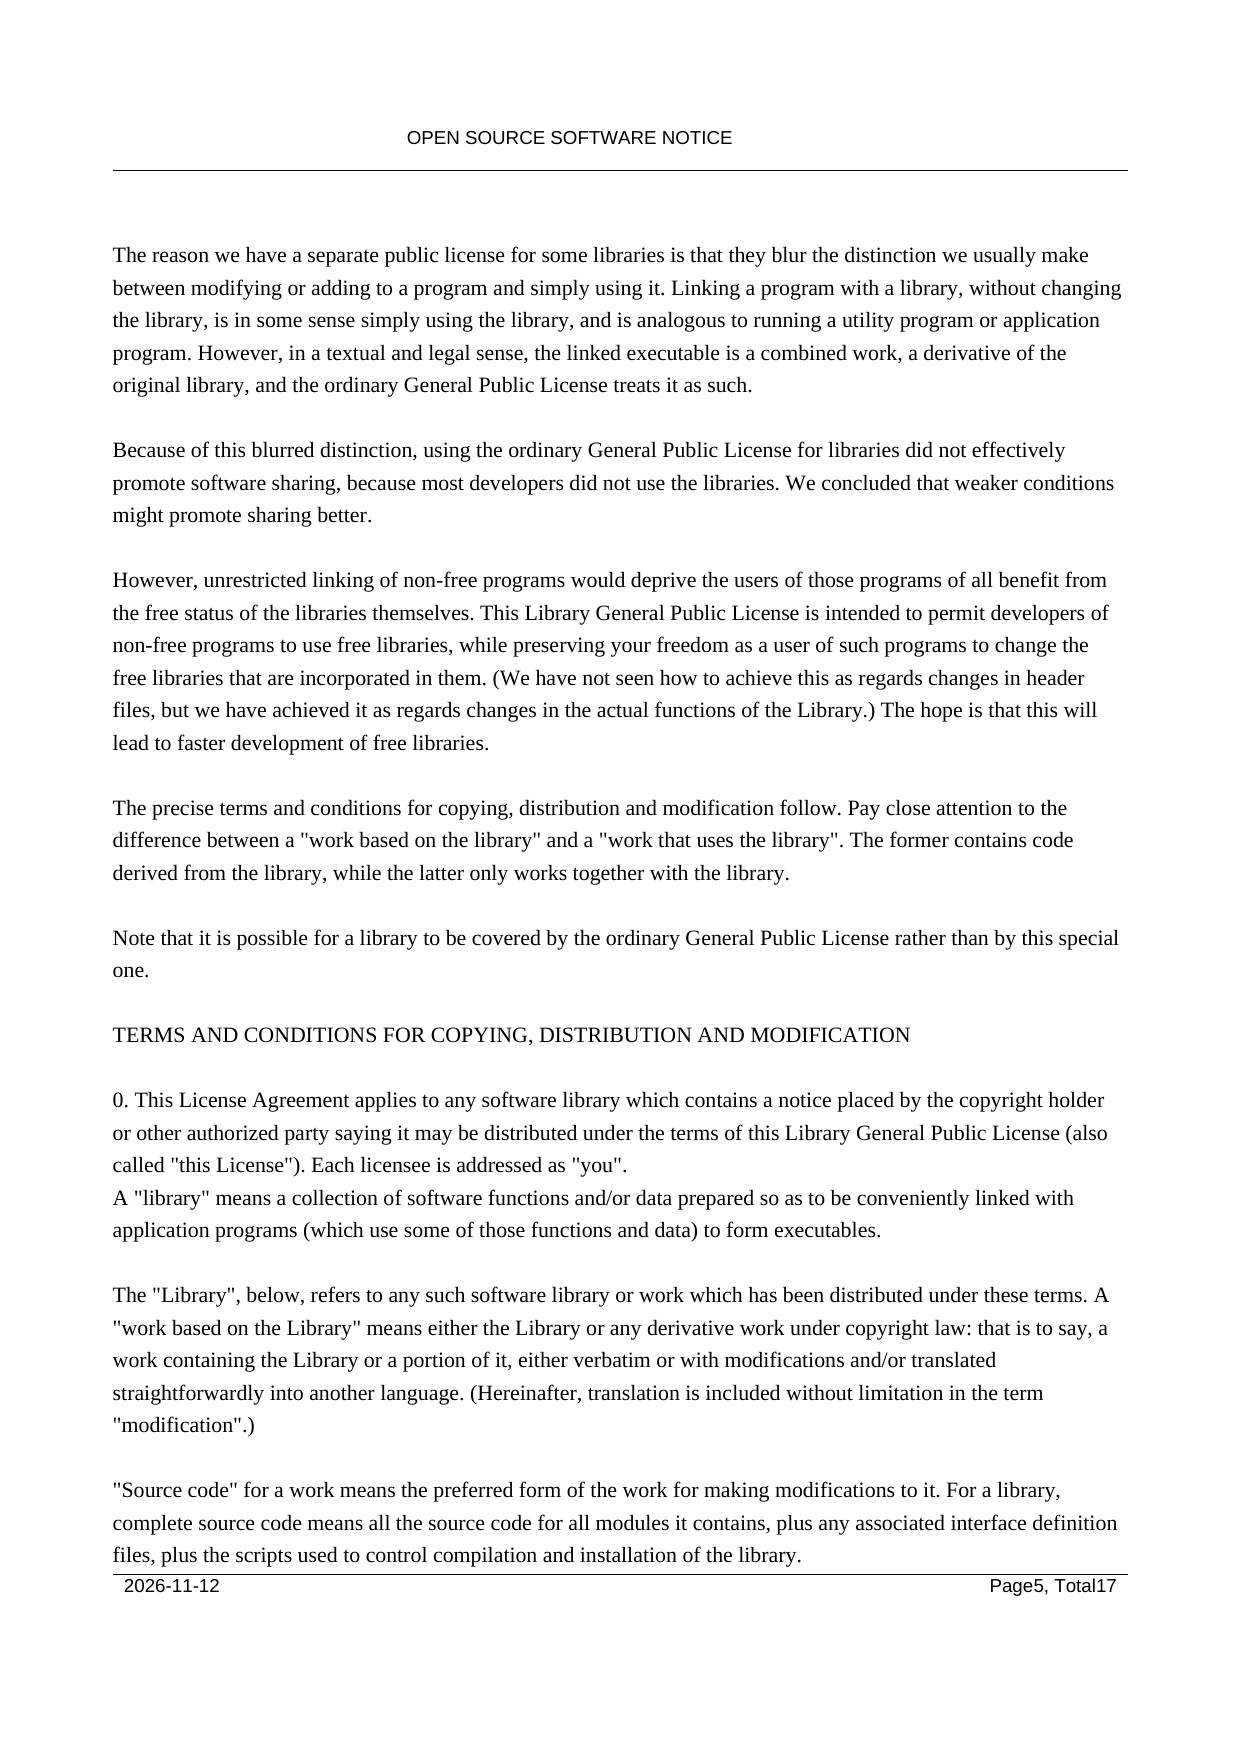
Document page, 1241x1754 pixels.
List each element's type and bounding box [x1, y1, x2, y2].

text [112, 206, 1128, 1571]
